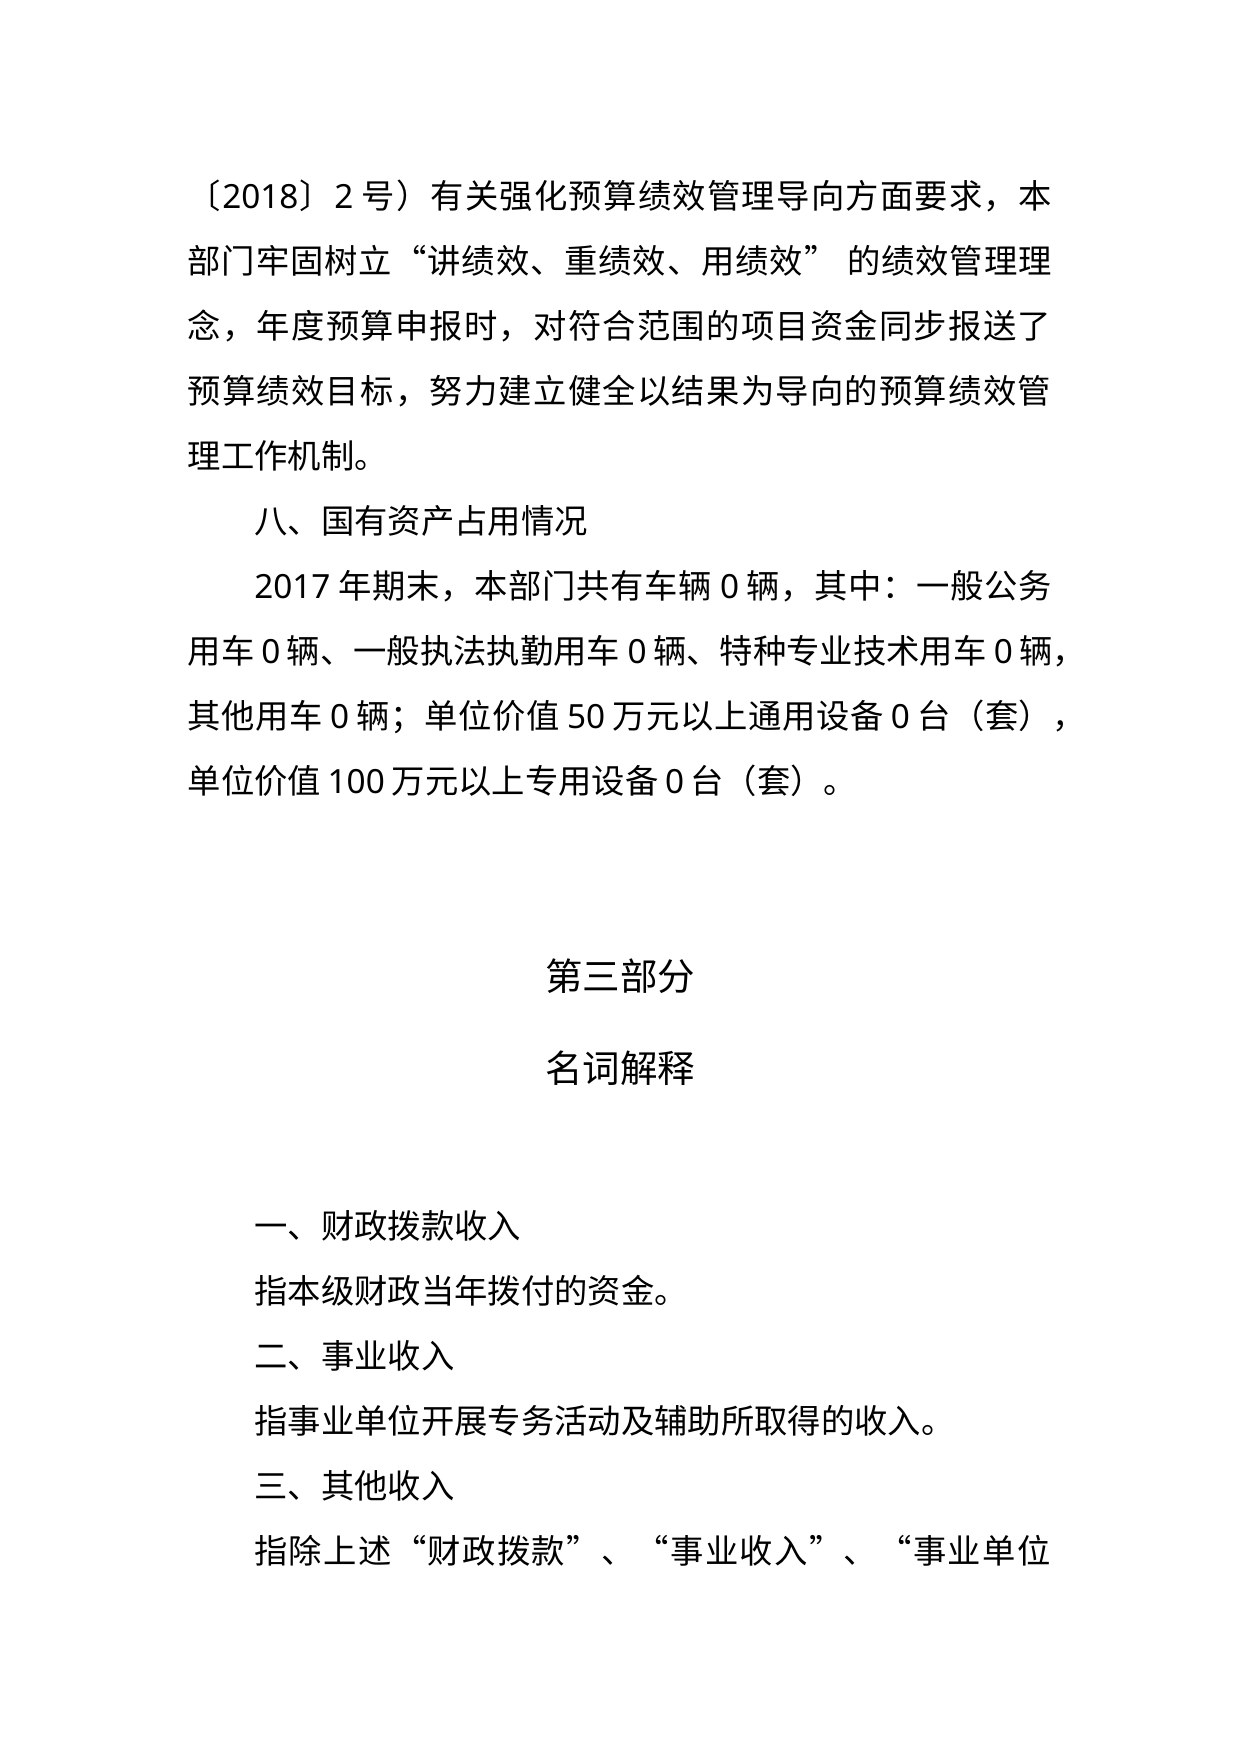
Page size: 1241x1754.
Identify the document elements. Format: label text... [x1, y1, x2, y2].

text 三、其他收入 [187, 1451, 1053, 1516]
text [187, 1516, 1053, 1581]
text 名词解释 [187, 1034, 1053, 1099]
text 二、事业收入 [187, 1321, 1053, 1386]
text 指本级财政当年拨付的资金。 [187, 1256, 1053, 1321]
text 一、财政拨款收入 [187, 1191, 1053, 1256]
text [187, 162, 1053, 487]
text 第三部分 [187, 942, 1053, 1007]
text 2017年期末，本部门共有车辆0辆，其中：一般公务用车0辆、一般执法执勤用车0辆、特种专业技术用车0辆，其他用车0辆；单位价值50万元以上通用设备0台（套），单位价值100万元以上专用设备0台（套）。 [187, 552, 1053, 812]
text 指事业单位开展专务活动及辅助所取得的收入。 [187, 1386, 1053, 1451]
text 八、国有资产占用情况 [187, 487, 1053, 552]
